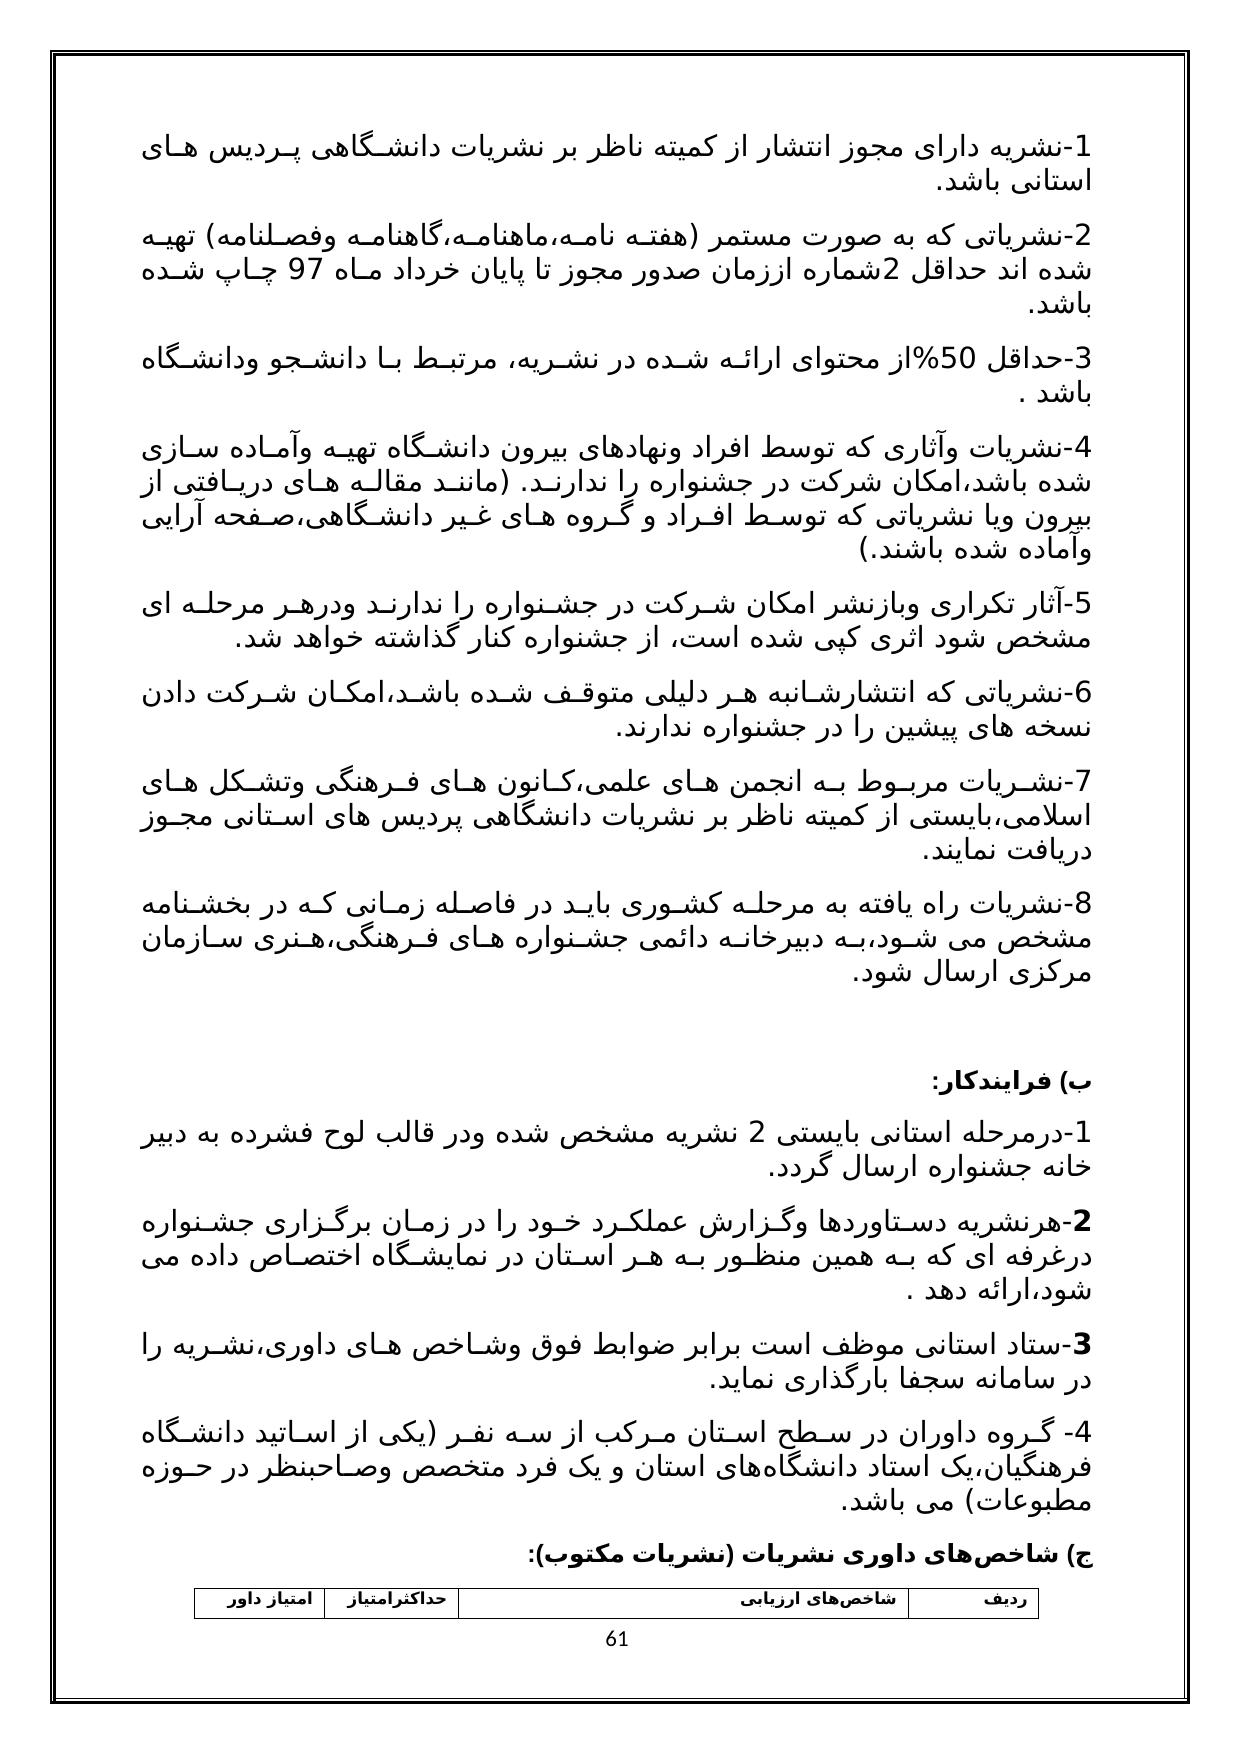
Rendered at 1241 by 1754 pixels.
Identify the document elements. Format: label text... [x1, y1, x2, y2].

text 6-نشریاتی که انتشارشانبه هر دلیلی متوقف شده باشد،امکان شرکت دادن نسخه های پیشین را در جشنواره ندارند. [141, 675, 1093, 743]
text 2-نشریاتی که به صورت مستمر (هفته نامه،ماهنامه،گاهنامه وفصلنامه) تهیه شده اند حداقل 2شماره اززمان صدور مجوز تا پایان خرداد ماه 97 چاپ شده باشد. [141, 218, 1093, 320]
text 8-نشریات راه یافته به مرحله کشوری باید در فاصله زمانی که در بخشنامه مشخص می شود،به دبیرخانه دائمی جشنواره های فرهنگی،هنری سازمان مرکزی ارسال شود. [141, 887, 1093, 989]
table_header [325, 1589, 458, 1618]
text 3-حداقل 50%از محتوای ارائه شده در نشریه، مرتبط با دانشجو ودانشگاه باشد . [141, 341, 1093, 409]
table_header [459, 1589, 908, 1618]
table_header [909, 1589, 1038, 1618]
text 2-هرنشریه دستاوردها وگزارش عملکرد خود را در زمان برگزاری جشنواره درغرفه ای که به همین منظور به هر استان در نمایشگاه اختصاص داده می شود،ارائه دهد . [141, 1204, 1093, 1306]
text 4- گروه داوران در سطح استان مرکب از سه نفر (یکی از اساتید دانشگاه فرهنگیان،یک استاد دانشگاه‌های استان و یک فرد متخصص وصاحبنظر در حوزه مطبوعات) می باشد. [141, 1416, 1093, 1518]
text 3-ستاد استانی موظف است برابر ضوابط فوق وشاخص های داوری،نشریه را در سامانه سجفا بارگذاری نماید. [141, 1327, 1093, 1395]
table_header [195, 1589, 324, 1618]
text 1-درمرحله استانی بایستی 2 نشریه مشخص شده ودر قالب لوح فشرده به دبیر خانه جشنواره ارسال گردد. [141, 1116, 1093, 1183]
text ج) شاخص‌های داوری نشریات (نشریات مکتوب): [141, 1538, 1093, 1567]
text 1-نشریه دارای مجوز انتشار از کمیته ناظر بر نشریات دانشگاهی پردیس های استانی باشد. [141, 130, 1093, 198]
text ب) فرایندکار: [141, 1066, 1093, 1095]
text 7-نشریات مربوط به انجمن های علمی،کانون های فرهنگی وتشکل های اسلامی،بایستی از کمیته ناظر بر نشریات دانشگاهی پردیس های استانی مجوز دریافت نمایند. [141, 764, 1093, 866]
text 5-آثار تکراری وبازنشر امکان شرکت در جشنواره را ندارند ودرهر مرحله ای مشخص شود اثری کپی شده است، از جشنواره کنار گذاشته خواهد شد. [141, 587, 1093, 654]
text 4-نشریات وآثاری که توسط افراد ونهادهای بیرون دانشگاه تهیه وآماده سازی شده باشد،امکان شرکت در جشنواره را ندارند. (مانند مقاله های دریافتی از بیرون ویا نشریاتی که توسط افراد و گروه های غیر دانشگاهی،صفحه آرایی وآماده شده باشند.) [141, 430, 1093, 566]
